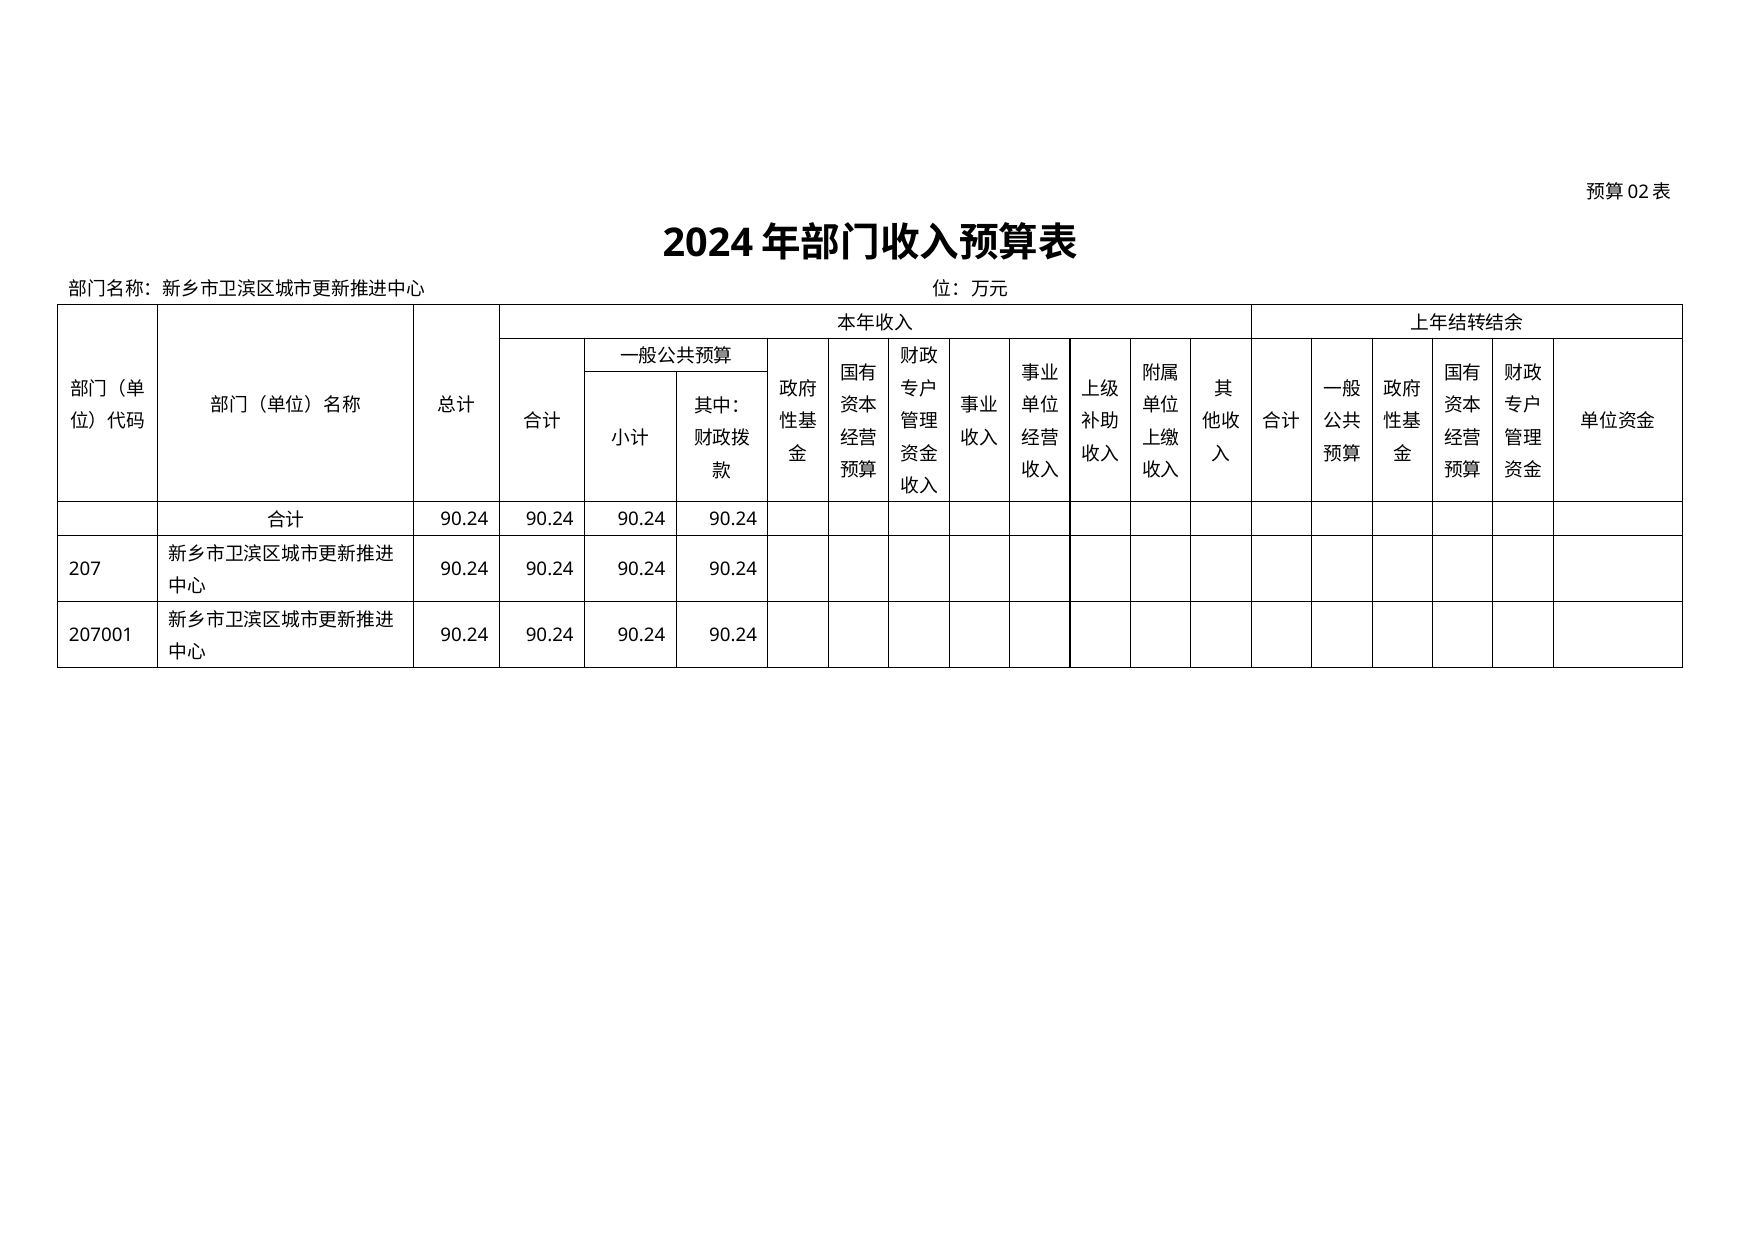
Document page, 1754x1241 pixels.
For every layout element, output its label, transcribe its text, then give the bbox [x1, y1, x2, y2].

table_cell 上年结转结余 [1252, 305, 1682, 337]
table_cell 90.24 [585, 502, 676, 534]
table_cell [1433, 536, 1492, 601]
table_cell [58, 502, 157, 534]
table_cell [1071, 502, 1130, 534]
table_cell 90.24 [414, 602, 499, 667]
table_cell [1373, 536, 1432, 601]
table_cell [1554, 536, 1682, 601]
table_cell 新乡市卫滨区城市更新推进中心 [158, 602, 413, 667]
table_cell [1433, 502, 1492, 534]
table_cell 90.24 [500, 602, 584, 667]
table_cell 90.24 [414, 502, 499, 534]
table_cell [1493, 536, 1553, 601]
table_cell [829, 536, 888, 601]
table_cell 90.24 [585, 602, 676, 667]
table_cell [1373, 602, 1432, 667]
table_cell [1373, 502, 1432, 534]
table_cell [1191, 602, 1251, 667]
table_cell [1010, 602, 1069, 667]
table_cell [829, 602, 888, 667]
table_cell [889, 602, 949, 667]
table_cell 90.24 [677, 536, 767, 601]
table_cell [1493, 602, 1553, 667]
table_cell [829, 502, 888, 534]
table_cell 国有资本经营预算 [1433, 339, 1492, 501]
table_cell [1252, 602, 1311, 667]
table_cell 一般公共预算 [1312, 339, 1372, 501]
table_cell 事业单位经营收入 [1010, 339, 1069, 501]
table_cell [1312, 536, 1372, 601]
table_cell [950, 502, 1009, 534]
table_cell [1252, 536, 1311, 601]
table_cell 单位资金 [1554, 339, 1682, 501]
table_cell [1252, 502, 1311, 534]
table_cell [1131, 602, 1190, 667]
table_cell [1191, 502, 1251, 534]
table_cell [889, 536, 949, 601]
table_cell 部门名称：新乡市卫滨区城市更新推进中心 位：万元 [58, 271, 1682, 304]
table_cell 90.24 [500, 502, 584, 534]
table_cell 90.24 [677, 502, 767, 534]
table_cell 90.24 [500, 536, 584, 601]
table_cell [950, 536, 1009, 601]
table_cell 合计 [158, 502, 413, 534]
table_cell [950, 602, 1009, 667]
table_header 预算02表 [58, 174, 1682, 206]
table_cell 总计 [414, 305, 499, 501]
table_cell [1071, 602, 1130, 667]
table_cell [768, 502, 828, 534]
table_cell [1010, 502, 1069, 534]
table_cell 小计 [585, 372, 676, 501]
table_cell [1493, 502, 1553, 534]
table_cell [1433, 602, 1492, 667]
table_cell [1131, 502, 1190, 534]
table_cell 2024年部门收入预算表 [58, 206, 1682, 271]
table_cell 其中：财政拨款 [677, 372, 767, 501]
table_cell 合计 [1252, 339, 1311, 501]
table_cell 事业收入 [950, 339, 1009, 501]
table_cell [1191, 536, 1251, 601]
table_cell [768, 602, 828, 667]
table_cell 其他收入 [1191, 339, 1251, 501]
table_cell 合计 [500, 339, 584, 501]
table_cell 附属单位上缴收入 [1131, 339, 1190, 501]
table_cell 90.24 [585, 536, 676, 601]
table_cell [1071, 536, 1130, 601]
table_cell [1554, 602, 1682, 667]
table_cell [1312, 602, 1372, 667]
table_cell [768, 536, 828, 601]
table_cell 财政专户管理资金 [1493, 339, 1553, 501]
table_cell 本年收入 [500, 305, 1251, 337]
table_cell [1131, 536, 1190, 601]
table_cell 90.24 [414, 536, 499, 601]
table_cell 90.24 [677, 602, 767, 667]
table_cell 新乡市卫滨区城市更新推进中心 [158, 536, 413, 601]
table_cell [1010, 536, 1069, 601]
table_cell 一般公共预算 [585, 339, 767, 371]
table_cell 上级补助收入 [1071, 339, 1130, 501]
table_cell 部门（单位）代码 [58, 305, 157, 501]
table_cell [1554, 502, 1682, 534]
table_cell [889, 502, 949, 534]
table_cell 207 [58, 536, 157, 601]
table_cell 政府性基金 [768, 339, 828, 501]
table_cell 部门（单位）名称 [158, 305, 413, 501]
table_cell 国有资本经营预算 [829, 339, 888, 501]
table_cell 207001 [58, 602, 157, 667]
table_cell [1312, 502, 1372, 534]
table_cell 政府性基金 [1373, 339, 1432, 501]
table_cell 财政专户管理资金收入 [889, 339, 949, 501]
